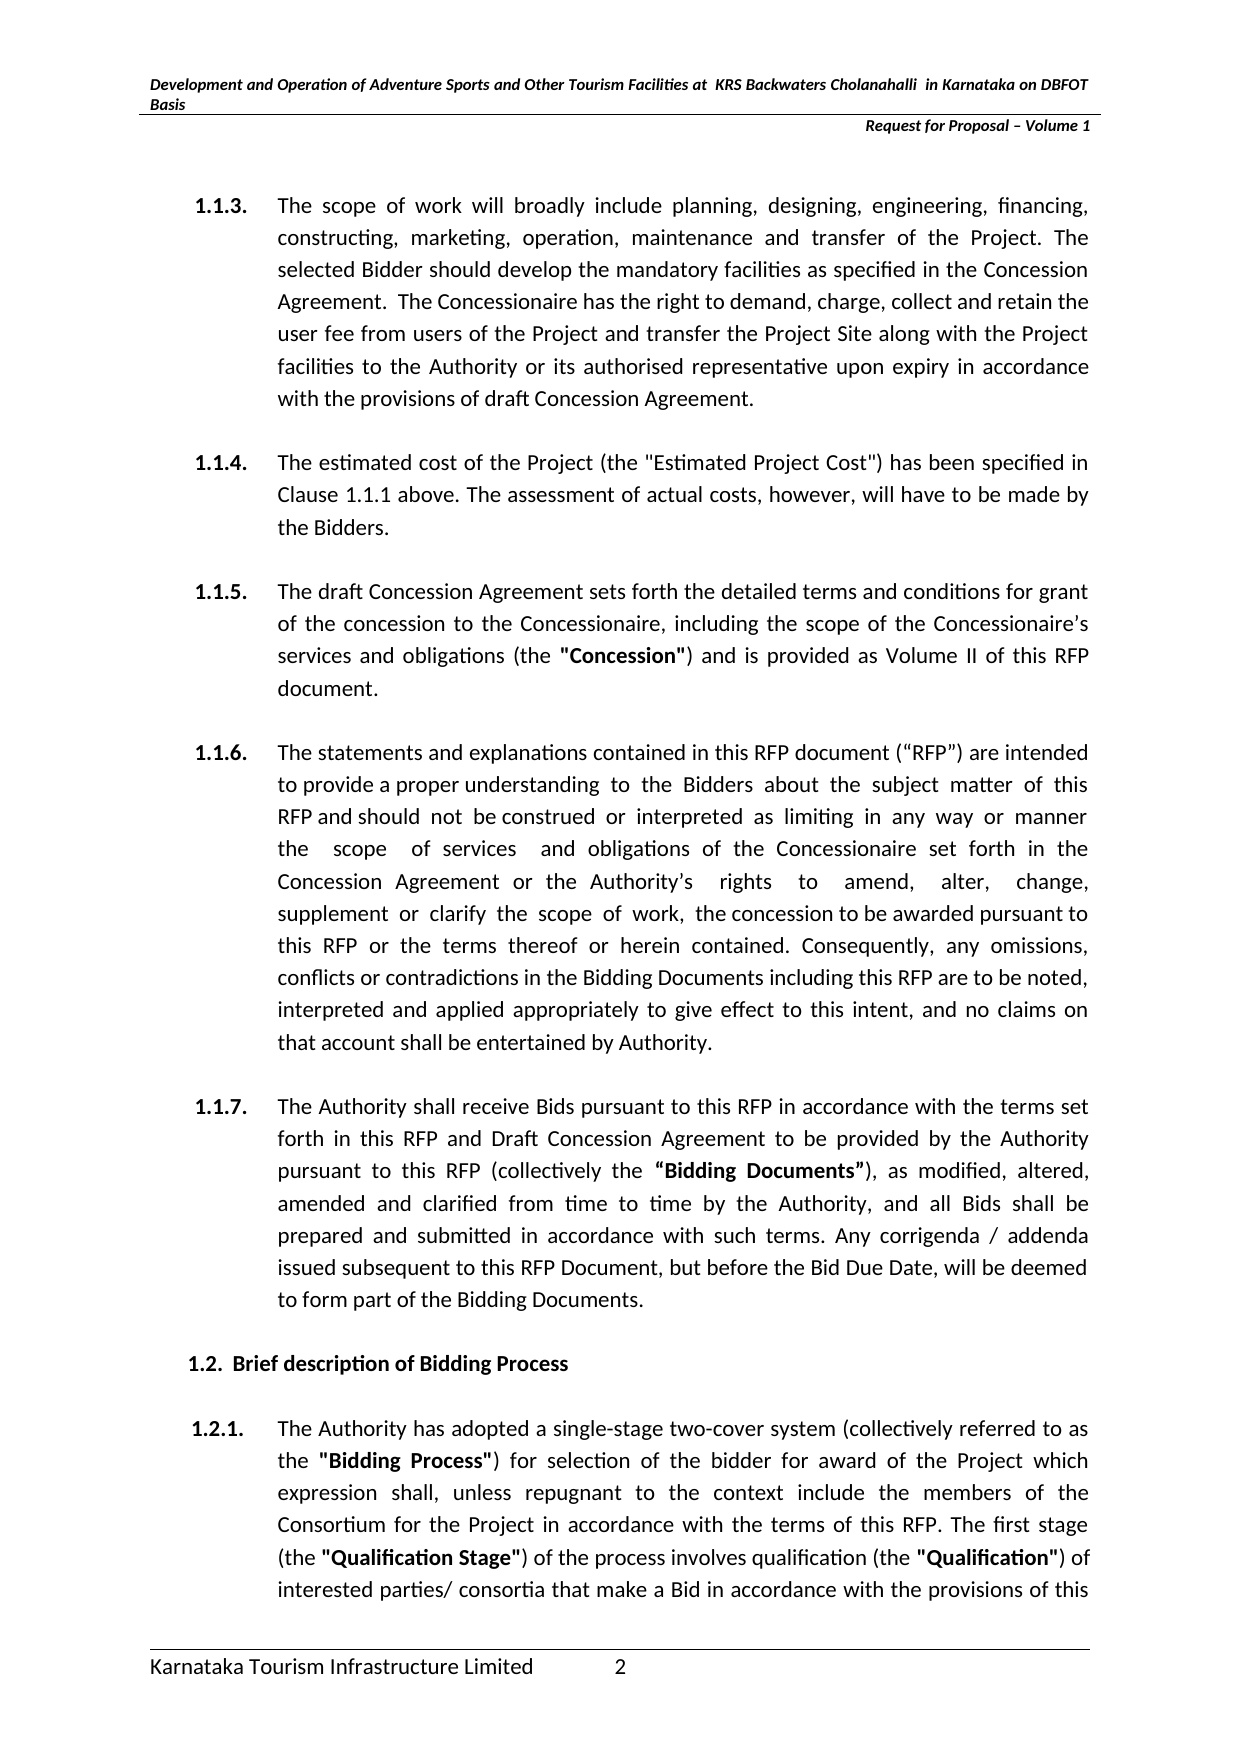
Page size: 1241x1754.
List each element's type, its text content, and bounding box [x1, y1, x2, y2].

list The statements and explanations contained in this RFP document (“RFP”) are intended to provide a proper understanding to the Bidders about the subject matter of this RFP and should not be construed or interpreted as limiting in any way or manner the scope of services and obligations of the Concessionaire set forth in the Concession Agreement or the Authority’s rights to amend, alter, change, supplement or clarify the scope of work, the concession to be awarded pursuant to this RFP or the terms thereof or herein contained. Consequently, any omissions, conflicts or contradictions in the Bidding Documents including this RFP are to be noted, interpreted and applied appropriately to give effect to this intent, and no claims on that account shall be entertained by Authority. [194, 738, 1090, 1056]
list The Authority shall receive Bids pursuant to this RFP in accordance with the terms set forth in this RFP and Draft Concession Agreement to be provided by the Authority pursuant to this RFP (collectively the “Bidding Documents”), as modified, altered, amended and clarified from time to time by the Authority, and all Bids shall be prepared and submitted in accordance with such terms. Any corrigenda / addenda issued subsequent to this RFP Document, but before the Bid Due Date, will be deemed to form part of the Bidding Documents. [194, 1092, 1090, 1313]
list Brief description of Bidding Process [187, 1349, 1090, 1378]
list The estimated cost of the Project (the "Estimated Project Cost") has been specified in Clause 1.1.1 above. The assessment of actual costs, however, will have to be made by the Bidders. [194, 448, 1090, 541]
list The scope of work will broadly include planning, designing, engineering, financing, constructing, marketing, operation, maintenance and transfer of the Project. The selected Bidder should develop the mandatory facilities as specified in the Concession Agreement. The Concessionaire has the right to demand, charge, collect and retain the user fee from users of the Project and transfer the Project Site along with the Project facilities to the Authority or its authorised representative upon expiry in accordance with the provisions of draft Concession Agreement. [194, 191, 1090, 412]
list The draft Concession Agreement sets forth the detailed terms and conditions for grant of the concession to the Concessionaire, including the scope of the Concessionaire’s services and obligations (the "Concession") and is provided as Volume II of this RFP document. [194, 577, 1090, 702]
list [191, 1414, 1090, 1603]
